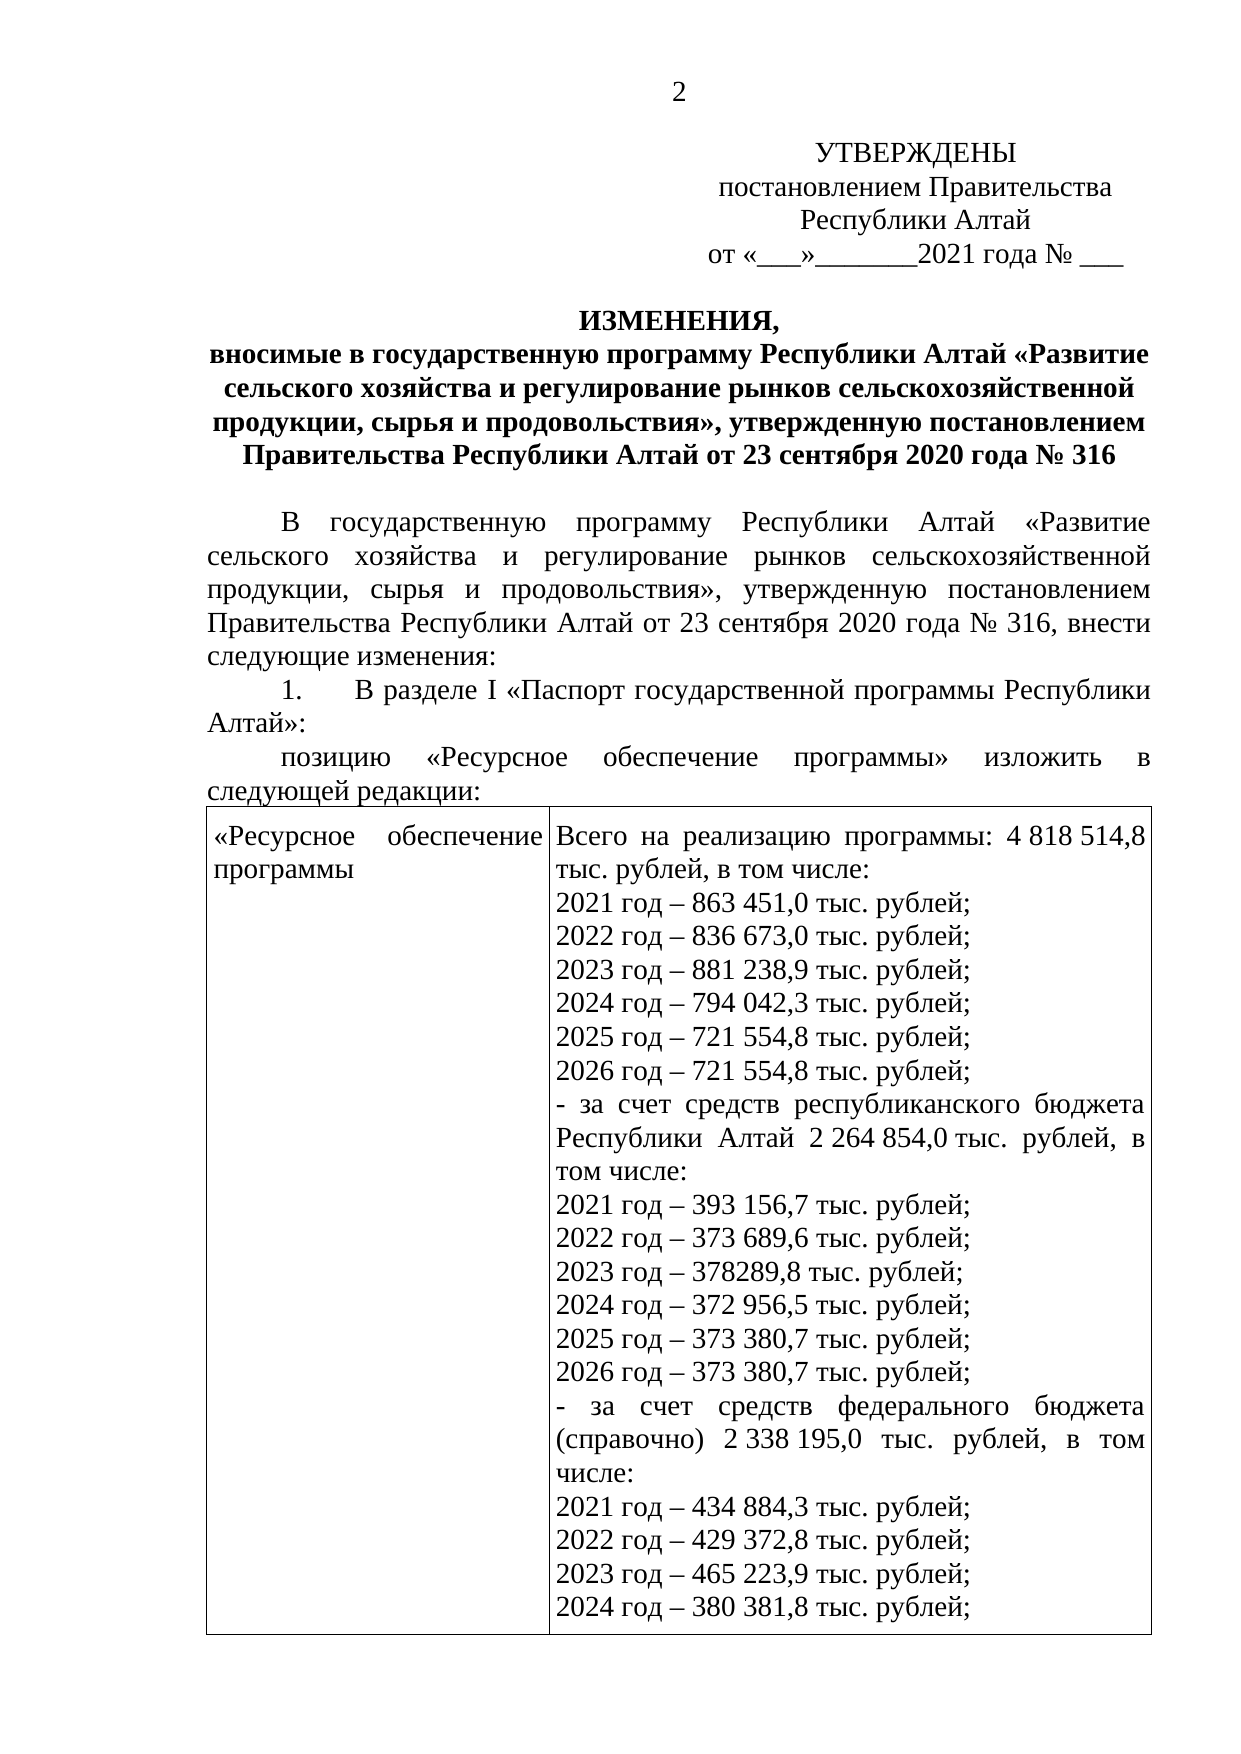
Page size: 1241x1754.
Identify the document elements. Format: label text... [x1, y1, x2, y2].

list позицию «Ресурсное обеспечение программы» изложить в следующей редакции: [207, 739, 1152, 806]
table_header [550, 807, 1151, 1633]
text ИЗМЕНЕНИЯ, [207, 303, 1152, 337]
list В разделе I «Паспорт государственной программы Республики Алтай»: [207, 672, 1152, 739]
text Республики Алтай [207, 202, 1152, 236]
text вносимые в государственную программу Республики Алтай «Развитие сельского хозяйства и регулирование рынков сельскохозяйственной продукции, сырья и продовольствия», утвержденную постановлением Правительства Республики Алтай от 23 сентября 2020 года № 316 [207, 337, 1152, 471]
text В государственную программу Республики Алтай «Развитие сельского хозяйства и регулирование рынков сельскохозяйственной продукции, сырья и продовольствия», утвержденную постановлением Правительства Республики Алтай от 23 сентября 2020 года № 316, внести следующие изменения: [207, 504, 1152, 672]
text от «___»_______2021 года № ___ [207, 236, 1152, 269]
text УТВЕРЖДЕНЫ [207, 135, 1152, 169]
text постановлением Правительства [207, 169, 1152, 202]
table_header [207, 807, 549, 1633]
